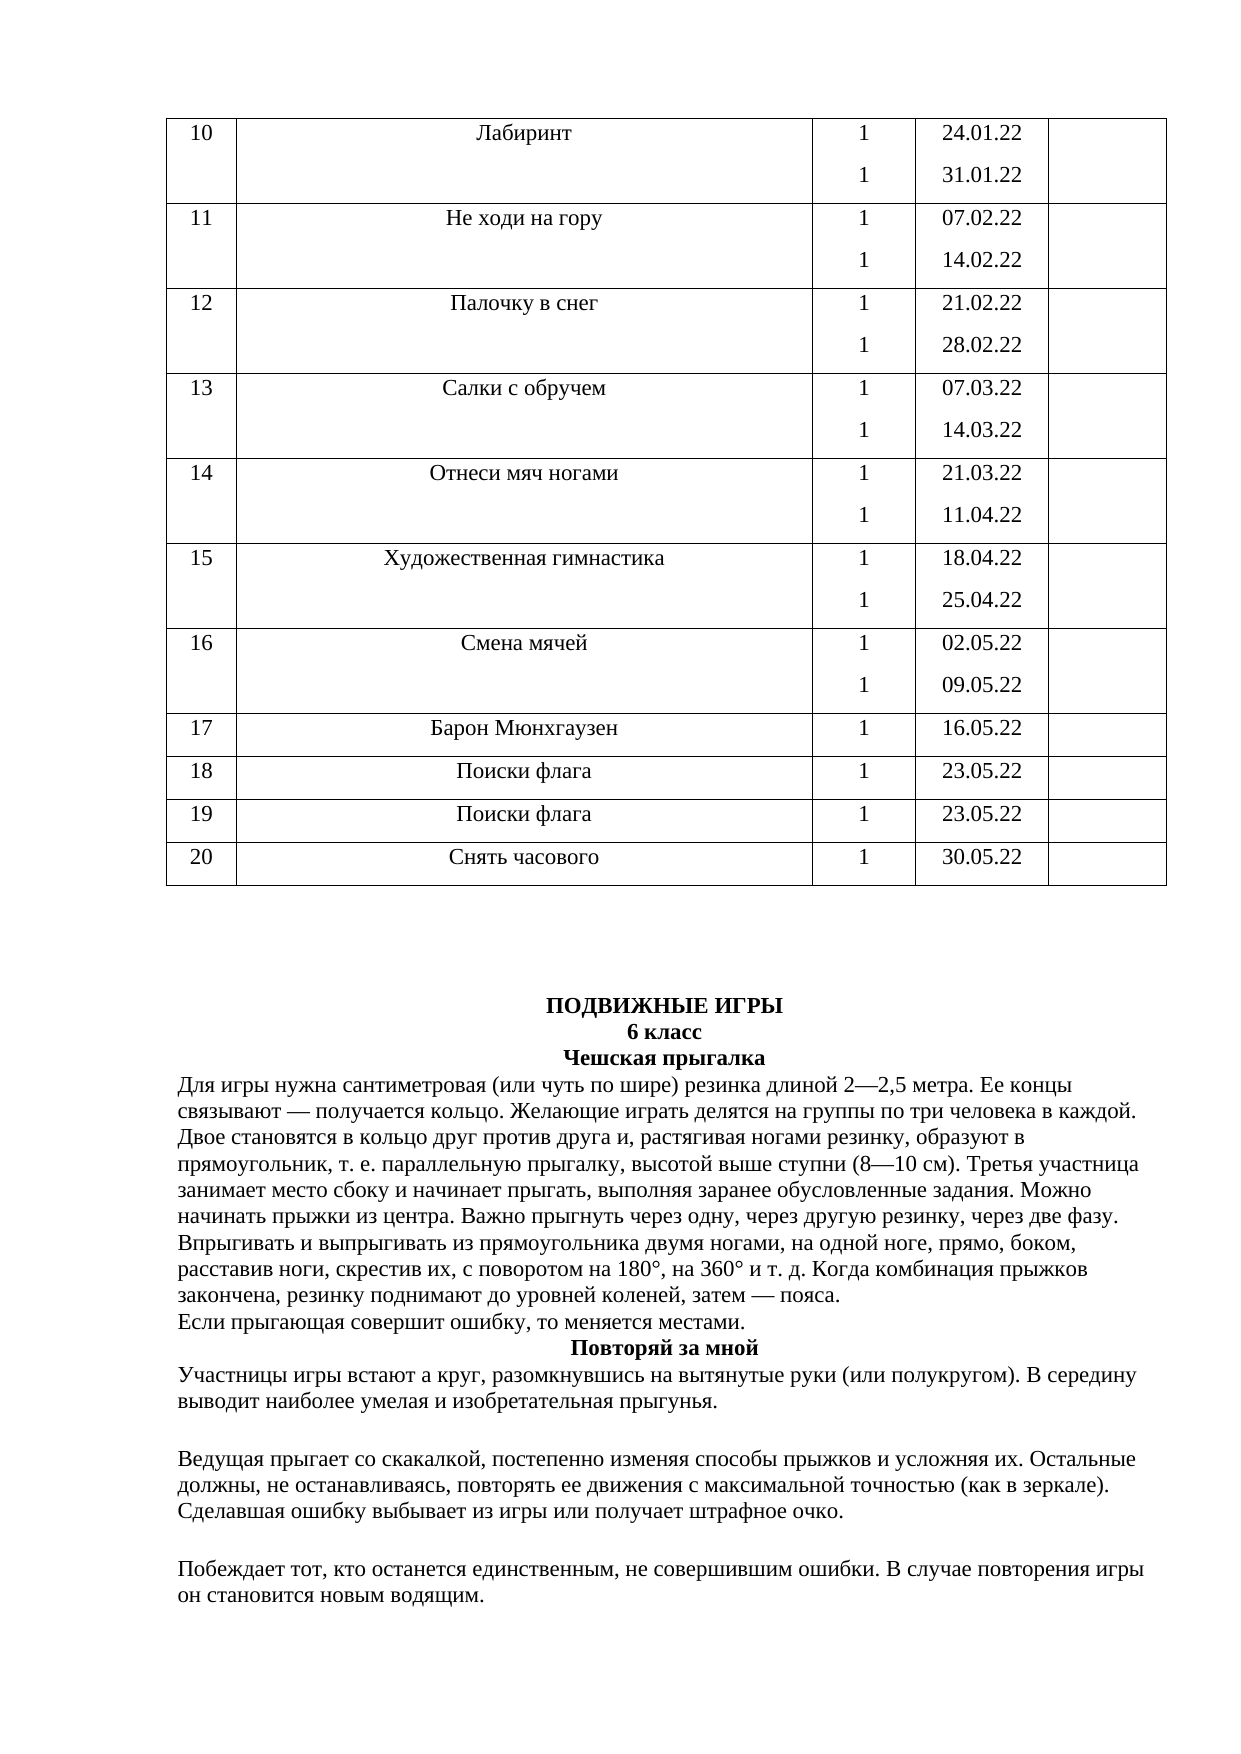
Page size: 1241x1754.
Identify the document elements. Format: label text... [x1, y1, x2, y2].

table_cell [1049, 757, 1166, 799]
table_cell Отнеси мяч ногами [237, 459, 812, 543]
table_cell 14 [167, 459, 236, 543]
text 6 класс [177, 1018, 1152, 1044]
table_cell 15 [167, 544, 236, 628]
table_cell 21.03.22 11.04.22 [916, 459, 1048, 543]
table_cell 1 1 [813, 374, 915, 458]
table_cell Поиски флага [237, 800, 812, 842]
table_cell 20 [167, 843, 236, 885]
text ПОДВИЖНЫЕ ИГРЫ [177, 992, 1152, 1018]
table_cell 19 [167, 800, 236, 842]
text Повторяй за мной [177, 1334, 1152, 1361]
table_cell [1049, 629, 1166, 713]
table_cell Барон Мюнхгаузен [237, 714, 812, 756]
table_cell [1049, 459, 1166, 543]
table_cell 10 [167, 119, 236, 203]
table_cell 07.02.22 14.02.22 [916, 204, 1048, 288]
table_cell 1 1 [813, 289, 915, 373]
table_cell 1 [813, 757, 915, 799]
table_cell 1 1 [813, 459, 915, 543]
text Чешская прыгалка [177, 1044, 1152, 1071]
text Побеждает тот, кто останется единственным, не совершившим ошибки. В случае повторения игры он становится новым водящим. [177, 1555, 1152, 1608]
table_cell Салки с обручем [237, 374, 812, 458]
table_cell 23.05.22 [916, 757, 1048, 799]
table_cell [1049, 544, 1166, 628]
table_cell 17 [167, 714, 236, 756]
table_cell 21.02.22 28.02.22 [916, 289, 1048, 373]
table_cell [1049, 843, 1166, 885]
table_cell Художественная гимнастика [237, 544, 812, 628]
table_cell 11 [167, 204, 236, 288]
table_cell 12 [167, 289, 236, 373]
table_cell 23.05.22 [916, 800, 1048, 842]
table_cell 1 [813, 843, 915, 885]
table_cell 18.04.22 25.04.22 [916, 544, 1048, 628]
text Ведущая прыгает со скакалкой, постепенно изменяя способы прыжков и усложняя их. Остальные должны, не останавливаясь, повторять ее движения с максимальной точностью (как в зеркале). Сделавшая ошибку выбывает из игры или получает штрафное очко. [177, 1444, 1152, 1524]
table_cell [1049, 374, 1166, 458]
table_cell 1 [813, 800, 915, 842]
table_cell Не ходи на гору [237, 204, 812, 288]
table_cell [1049, 204, 1166, 288]
table_cell [1049, 119, 1166, 203]
table_cell 1 1 [813, 629, 915, 713]
table_cell [1049, 289, 1166, 373]
table_cell 18 [167, 757, 236, 799]
table_cell [1049, 714, 1166, 756]
table_cell 30.05.22 [916, 843, 1048, 885]
table_cell 1 1 [813, 544, 915, 628]
table_cell Поиски флага [237, 757, 812, 799]
table_cell 16 [167, 629, 236, 713]
table_cell 13 [167, 374, 236, 458]
table_cell 1 1 [813, 119, 915, 203]
text Для игры нужна сантиметровая (или чуть по шире) резинка длиной 2—2,5 метра. Ее концы связывают — получается кольцо. Желающие играть делятся на группы по три человека в каждой. Двое становятся в кольцо друг против друга и, растягивая ногами резинку, образуют в прямоугольник, т. е. параллельную прыгалку, высотой выше ступни (8—10 см). Третья участница занимает место сбоку и начинает прыгать, выполняя заранее обусловленные задания. Можно начинать прыжки из центра. Важно прыгнуть через одну, через другую резинку, через две фазу. Впрыгивать и выпрыгивать из прямоугольника двумя ногами, на одной ноге, прямо, боком, расставив ноги, скрестив их, с поворотом на 180°, на 360° и т. д. Когда комбинация прыжков закончена, резинку поднимают до уровней коленей, затем — пояса. Если прыгающая совершит ошибку, то меняется местами. [177, 1071, 1152, 1334]
table_cell Лабиринт [237, 119, 812, 203]
table_cell Смена мячей [237, 629, 812, 713]
table_cell [1049, 800, 1166, 842]
table_cell 1 [813, 714, 915, 756]
table_cell 16.05.22 [916, 714, 1048, 756]
table_cell 24.01.22 31.01.22 [916, 119, 1048, 203]
table_cell 07.03.22 14.03.22 [916, 374, 1048, 458]
text Участницы игры встают а круг, разомкнувшись на вытянутые руки (или полукругом). В середину выводит наиболее умелая и изобретательная прыгунья. [177, 1361, 1152, 1413]
table_cell 02.05.22 09.05.22 [916, 629, 1048, 713]
table_cell 1 1 [813, 204, 915, 288]
table_cell Снять часового [237, 843, 812, 885]
table_cell Палочку в снег [237, 289, 812, 373]
